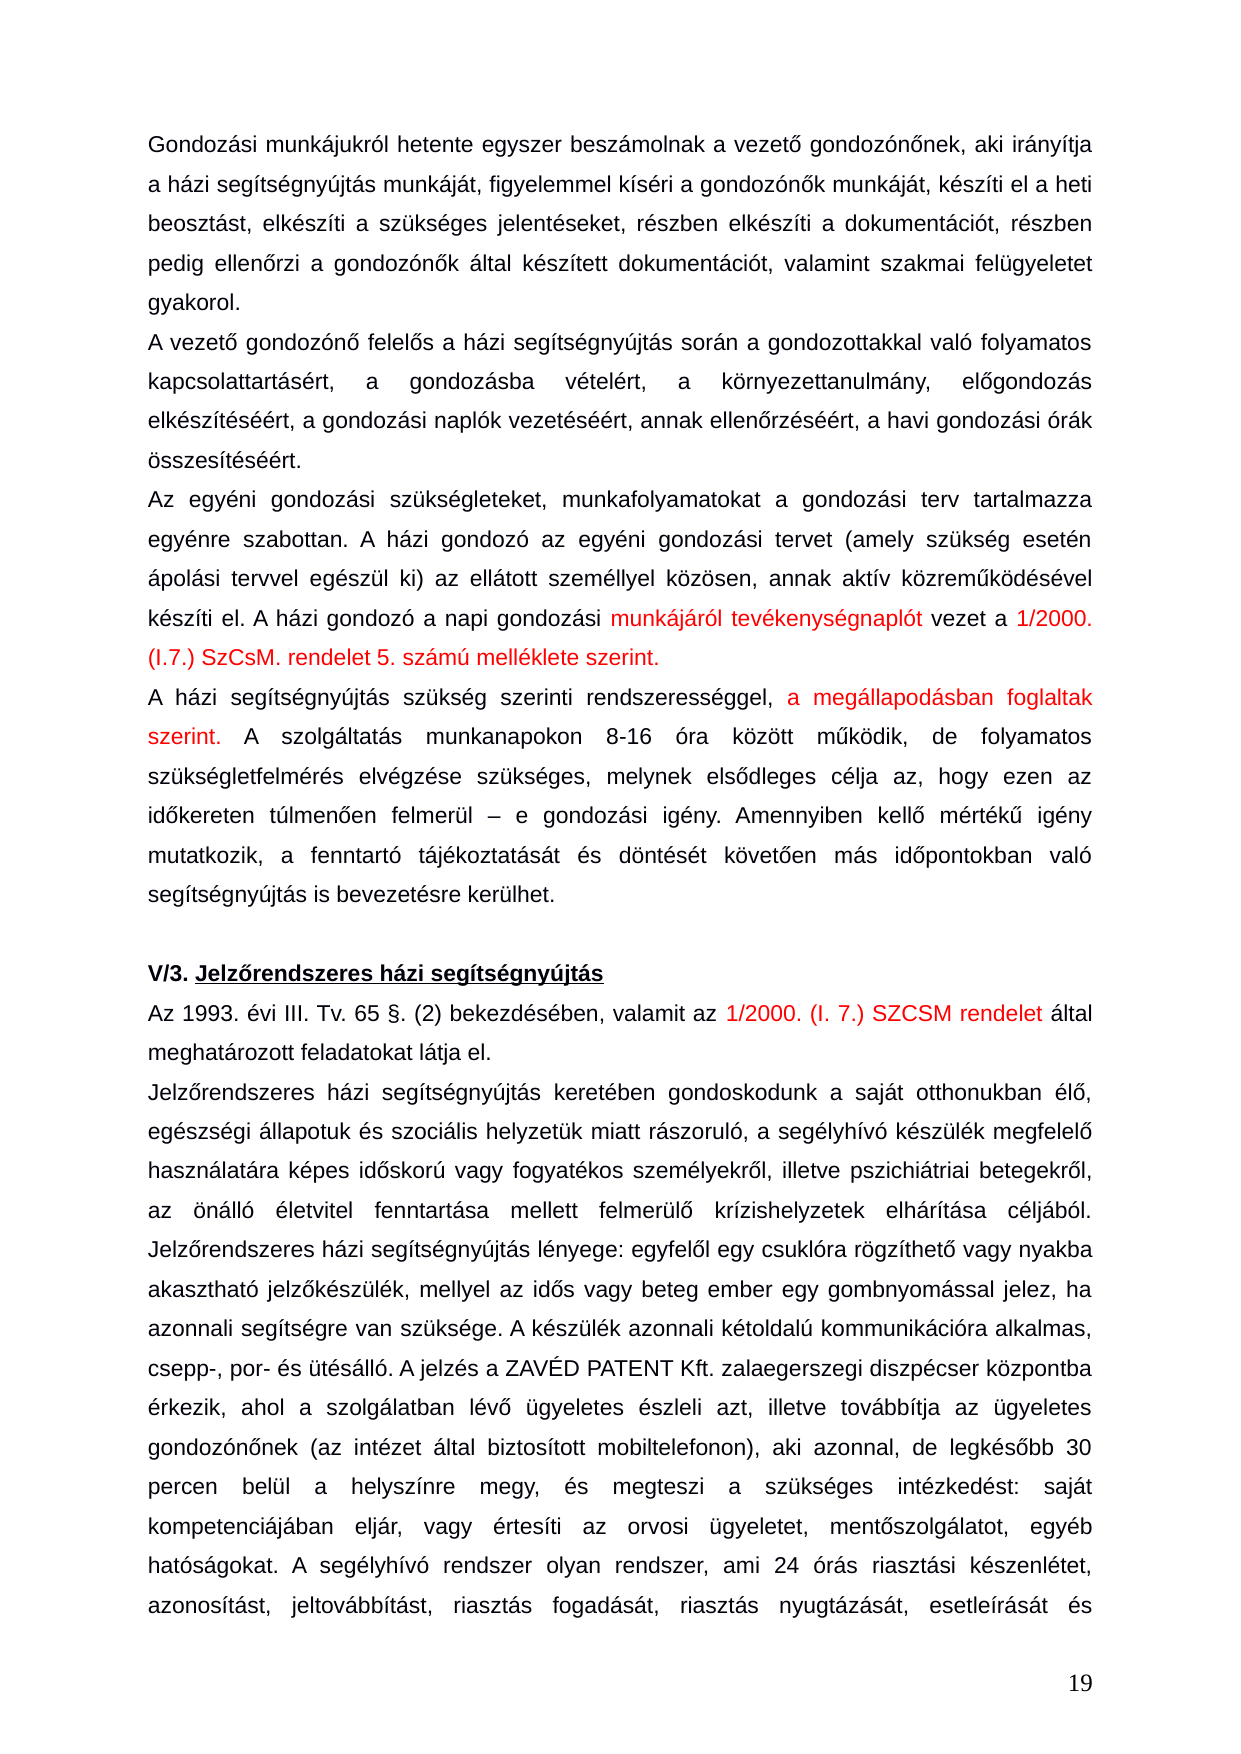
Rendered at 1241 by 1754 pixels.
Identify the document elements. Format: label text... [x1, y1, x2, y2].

text A házi segítségnyújtás szükség szerinti rendszerességgel, a megállapodásban foglaltak szerint. A szolgáltatás munkanapokon 8-16 óra között működik, de folyamatos szükségletfelmérés elvégzése szükséges, melynek elsődleges célja az, hogy ezen az időkereten túlmenően felmerül – e gondozási igény. Amennyiben kellő mértékű igény mutatkozik, a fenntartó tájékoztatását és döntését követően más időpontokban való segítségnyújtás is bevezetésre kerülhet. [148, 684, 1093, 907]
text Gondozási munkájukról hetente egyszer beszámolnak a vezető gondozónőnek, aki irányítja a házi segítségnyújtás munkáját, figyelemmel kíséri a gondozónők munkáját, készíti el a heti beosztást, elkészíti a szükséges jelentéseket, részben elkészíti a dokumentációt, részben pedig ellenőrzi a gondozónők által készített dokumentációt, valamint szakmai felügyeletet gyakorol. [148, 131, 1093, 315]
text Az egyéni gondozási szükségleteket, munkafolyamatokat a gondozási terv tartalmazza egyénre szabottan. A házi gondozó az egyéni gondozási tervet (amely szükség esetén ápolási tervvel egészül ki) az ellátott személlyel közösen, annak aktív közreműködésével készíti el. A házi gondozó a napi gondozási munkájáról tevékenységnaplót vezet a 1/2000. (I.7.) SzCsM. rendelet 5. számú melléklete szerint. [148, 486, 1093, 671]
text A vezető gondozónő felelős a házi segítségnyújtás során a gondozottakkal való folyamatos kapcsolattartásért, a gondozásba vételért, a környezettanulmány, előgondozás elkészítéséért, a gondozási naplók vezetéséért, annak ellenőrzéséért, a havi gondozási órák összesítéséért. [148, 328, 1093, 473]
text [148, 1078, 1093, 1618]
text Az 1993. évi III. Tv. 65 §. (2) bekezdésében, valamit az 1/2000. (I. 7.) SZCSM rendelet által meghatározott feladatokat látja el. [148, 999, 1093, 1065]
text V/3. Jelzőrendszeres házi segítségnyújtás [148, 960, 1093, 986]
